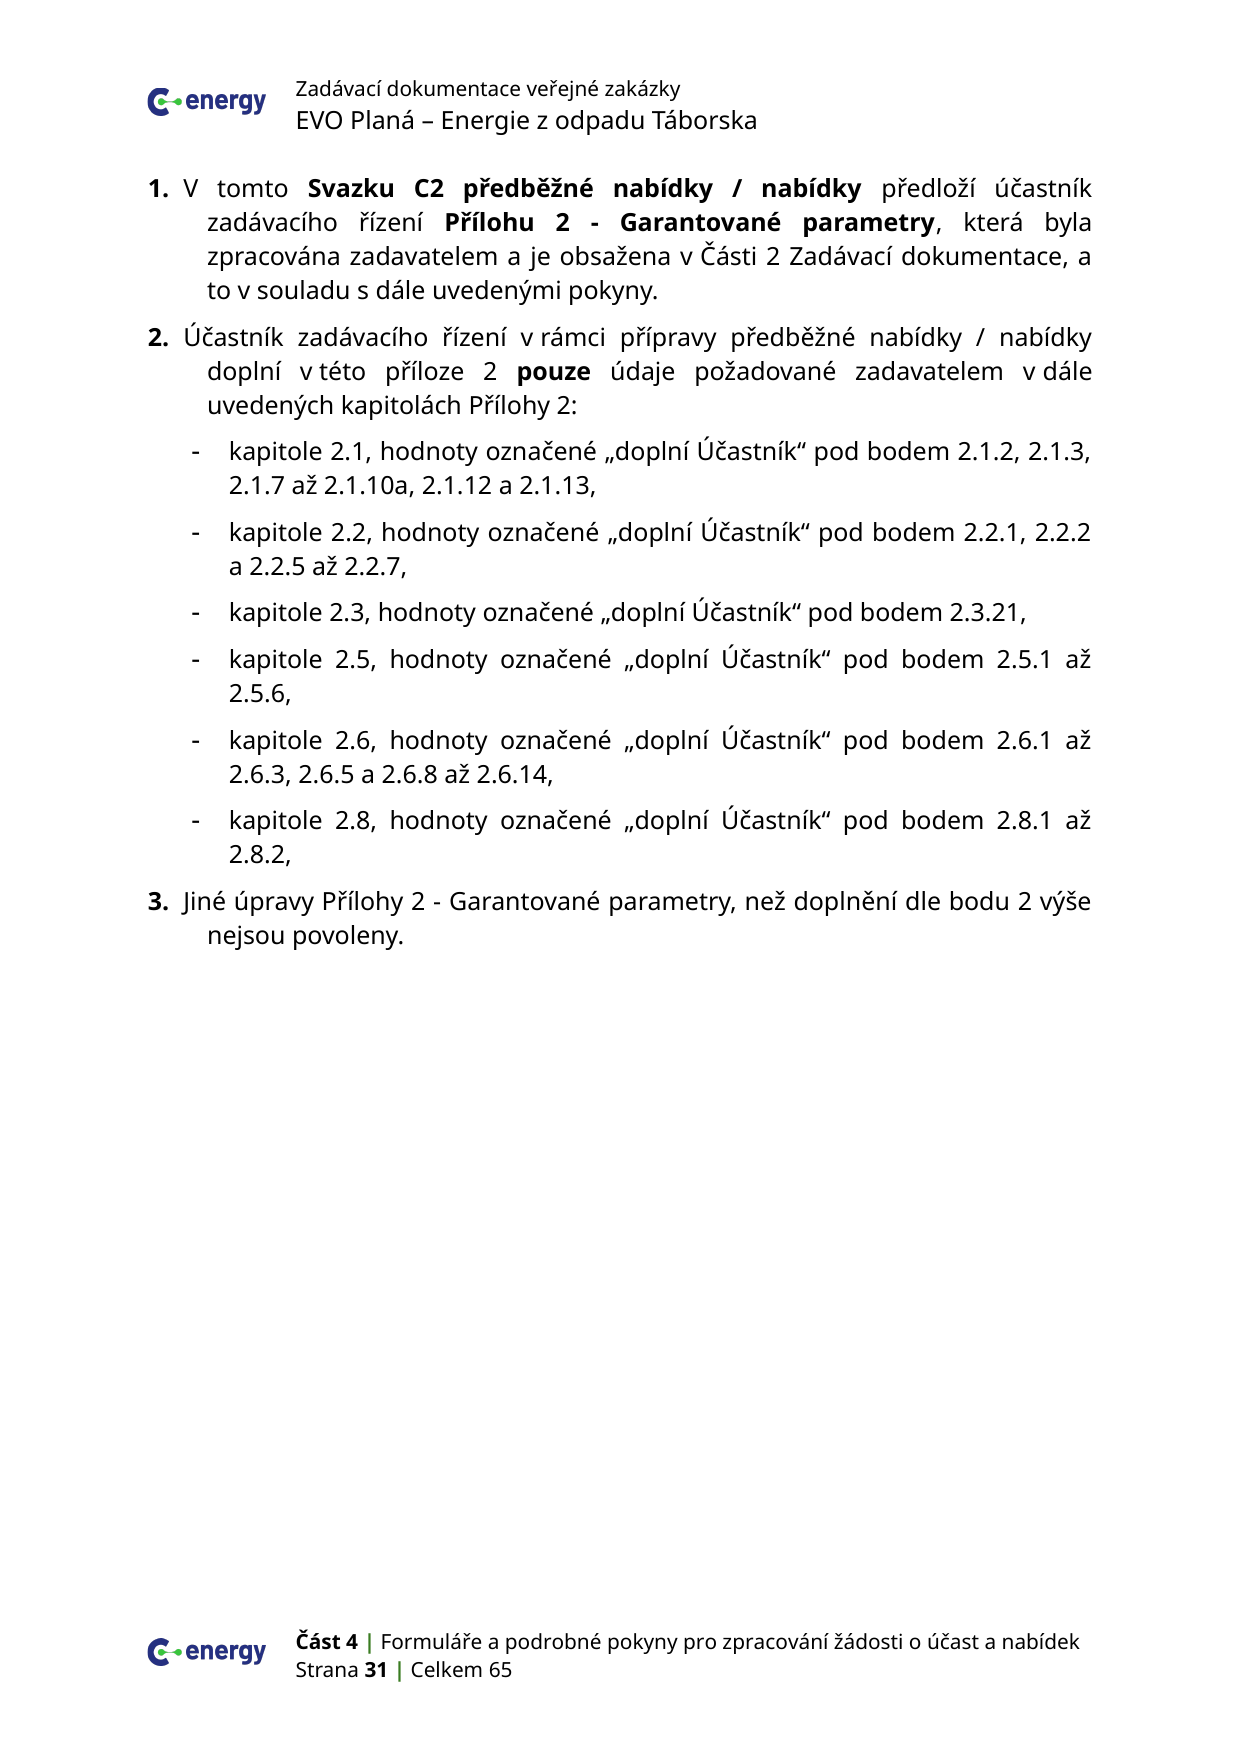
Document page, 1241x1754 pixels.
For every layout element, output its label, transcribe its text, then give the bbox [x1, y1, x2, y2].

list kapitole 2.5, hodnoty označené „doplní Účastník“ pod bodem 2.5.1 až 2.5.6, [191, 642, 1092, 710]
list kapitole 2.8, hodnoty označené „doplní Účastník“ pod bodem 2.8.1 až 2.8.2, [191, 803, 1092, 871]
list Jiné úpravy Přílohy 2 - Garantované parametry, než doplnění dle bodu 2 výše nejsou povoleny. [148, 883, 1092, 952]
list kapitole 2.1, hodnoty označené „doplní Účastník“ pod bodem 2.1.2, 2.1.3, 2.1.7 až 2.1.10a, 2.1.12 a 2.1.13, [191, 434, 1092, 502]
list kapitole 2.2, hodnoty označené „doplní Účastník“ pod bodem 2.2.1, 2.2.2 a 2.2.5 až 2.2.7, [191, 514, 1092, 583]
list Účastník zadávacího řízení v rámci přípravy předběžné nabídky / nabídky doplní v této příloze 2 pouze údaje požadované zadavatelem v dále uvedených kapitolách Přílohy 2: [148, 319, 1092, 421]
list kapitole 2.3, hodnoty označené „doplní Účastník“ pod bodem 2.3.21, [191, 595, 1092, 629]
list kapitole 2.6, hodnoty označené „doplní Účastník“ pod bodem 2.6.1 až 2.6.3, 2.6.5 a 2.6.8 až 2.6.14, [191, 722, 1092, 790]
picture [147, 1638, 266, 1666]
picture [147, 88, 266, 116]
list V tomto Svazku C2 předběžné nabídky / nabídky předloží účastník zadávacího řízení Přílohu 2 - Garantované parametry, která byla zpracována zadavatelem a je obsažena v Části 2 Zadávací dokumentace, a to v souladu s dále uvedenými pokyny. [148, 170, 1092, 307]
